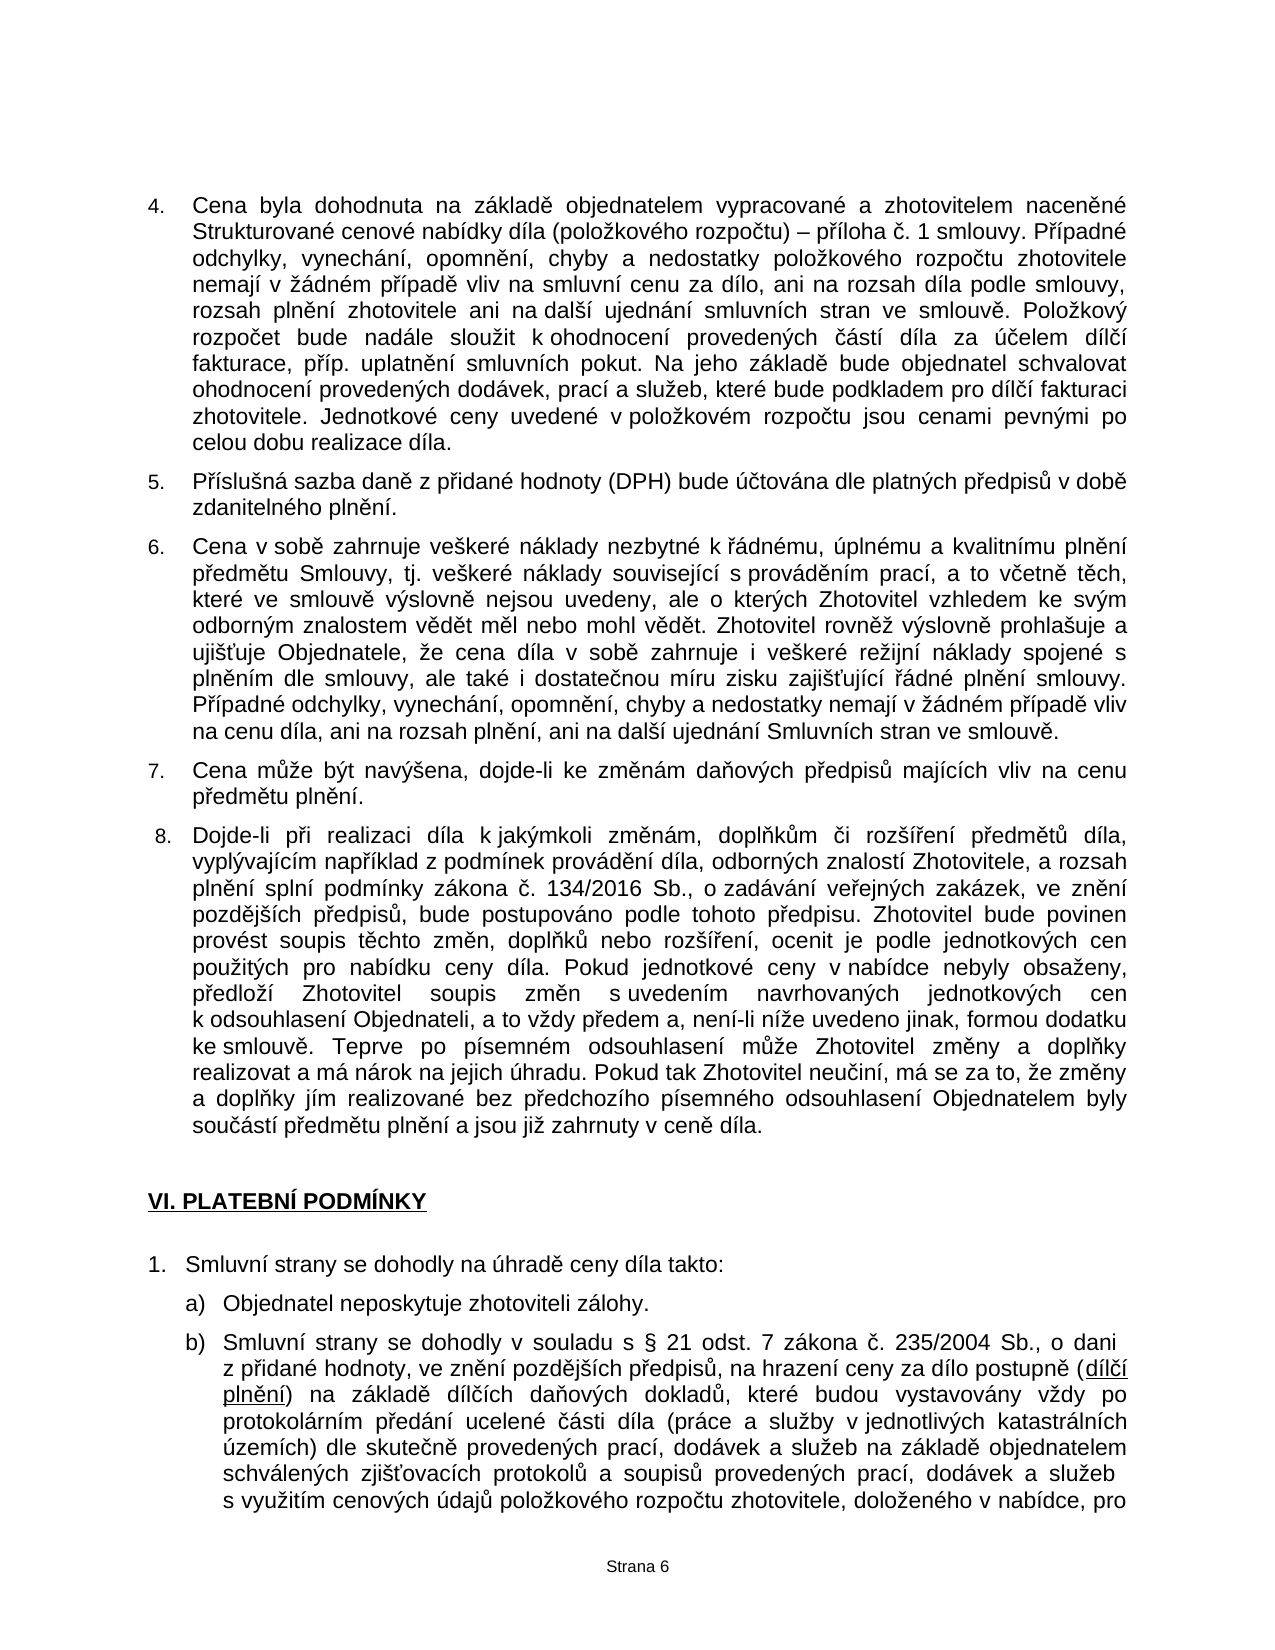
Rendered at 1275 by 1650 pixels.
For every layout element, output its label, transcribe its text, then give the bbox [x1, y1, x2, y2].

list Cena může být navýšena, dojde-li ke změnám daňových předpisů majících vliv na cenu předmětu plnění. [148, 757, 1127, 809]
list Objednatel neposkytuje zhotoviteli zálohy. [185, 1290, 1127, 1316]
subtitle VI. PLATEBNÍ PODMÍNKY [148, 1188, 1127, 1214]
list Dojde-li při realizaci díla k jakýmkoli změnám, doplňkům či rozšíření předmětů díla, vyplývajícím například z podmínek provádění díla, odborných znalostí Zhotovitele, a rozsah plnění splní podmínky zákona č. 134/2016 Sb., o zadávání veřejných zakázek, ve znění pozdějších předpisů, bude postupováno podle tohoto předpisu. Zhotovitel bude povinen provést soupis těchto změn, doplňků nebo rozšíření, ocenit je podle jednotkových cen použitých pro nabídku ceny díla. Pokud jednotkové ceny v nabídce nebyly obsaženy, předloží Zhotovitel soupis změn s uvedením navrhovaných jednotkových cen k odsouhlasení Objednateli, a to vždy předem a, není-li níže uvedeno jinak, formou dodatku ke smlouvě. Teprve po písemném odsouhlasení může Zhotovitel změny a doplňky realizovat a má nárok na jejich úhradu. Pokud tak Zhotovitel neučiní, má se za to, že změny a doplňky jím realizované bez předchozího písemného odsouhlasení Objednatelem byly součástí předmětu plnění a jsou již zahrnuty v ceně díla. [154, 822, 1127, 1138]
list Cena byla dohodnuta na základě objednatelem vypracované a zhotovitelem naceněné Strukturované cenové nabídky díla (položkového rozpočtu) – příloha č. 1 smlouvy. Případné odchylky, vynechání, opomnění, chyby a nedostatky položkového rozpočtu zhotovitele nemají v žádném případě vliv na smluvní cenu za dílo, ani na rozsah díla podle smlouvy, rozsah plnění zhotovitele ani na další ujednání smluvních stran ve smlouvě. Položkový rozpočet bude nadále sloužit k ohodnocení provedených částí díla za účelem dílčí fakturace, příp. uplatnění smluvních pokut. Na jeho základě bude objednatel schvalovat ohodnocení provedených dodávek, prací a služeb, které bude podkladem pro dílčí fakturaci zhotovitele. Jednotkové ceny uvedené v položkovém rozpočtu jsou cenami pevnými po celou dobu realizace díla. [148, 192, 1127, 456]
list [185, 1328, 1127, 1513]
list Příslušná sazba daně z přidané hodnoty (DPH) bude účtována dle platných předpisů v době zdanitelného plnění. [148, 468, 1127, 521]
list Cena v sobě zahrnuje veškeré náklady nezbytné k řádnému, úplnému a kvalitnímu plnění předmětu Smlouvy, tj. veškeré náklady související s prováděním prací, a to včetně těch, které ve smlouvě výslovně nejsou uvedeny, ale o kterých Zhotovitel vzhledem ke svým odborným znalostem vědět měl nebo mohl vědět. Zhotovitel rovněž výslovně prohlašuje a ujišťuje Objednatele, že cena díla v sobě zahrnuje i veškeré režijní náklady spojené s plněním dle smlouvy, ale také i dostatečnou míru zisku zajišťující řádné plnění smlouvy. Případné odchylky, vynechání, opomnění, chyby a nedostatky nemají v žádném případě vliv na cenu díla, ani na rozsah plnění, ani na další ujednání Smluvních stran ve smlouvě. [148, 533, 1127, 744]
list Smluvní strany se dohodly na úhradě ceny díla takto: [148, 1251, 1127, 1277]
